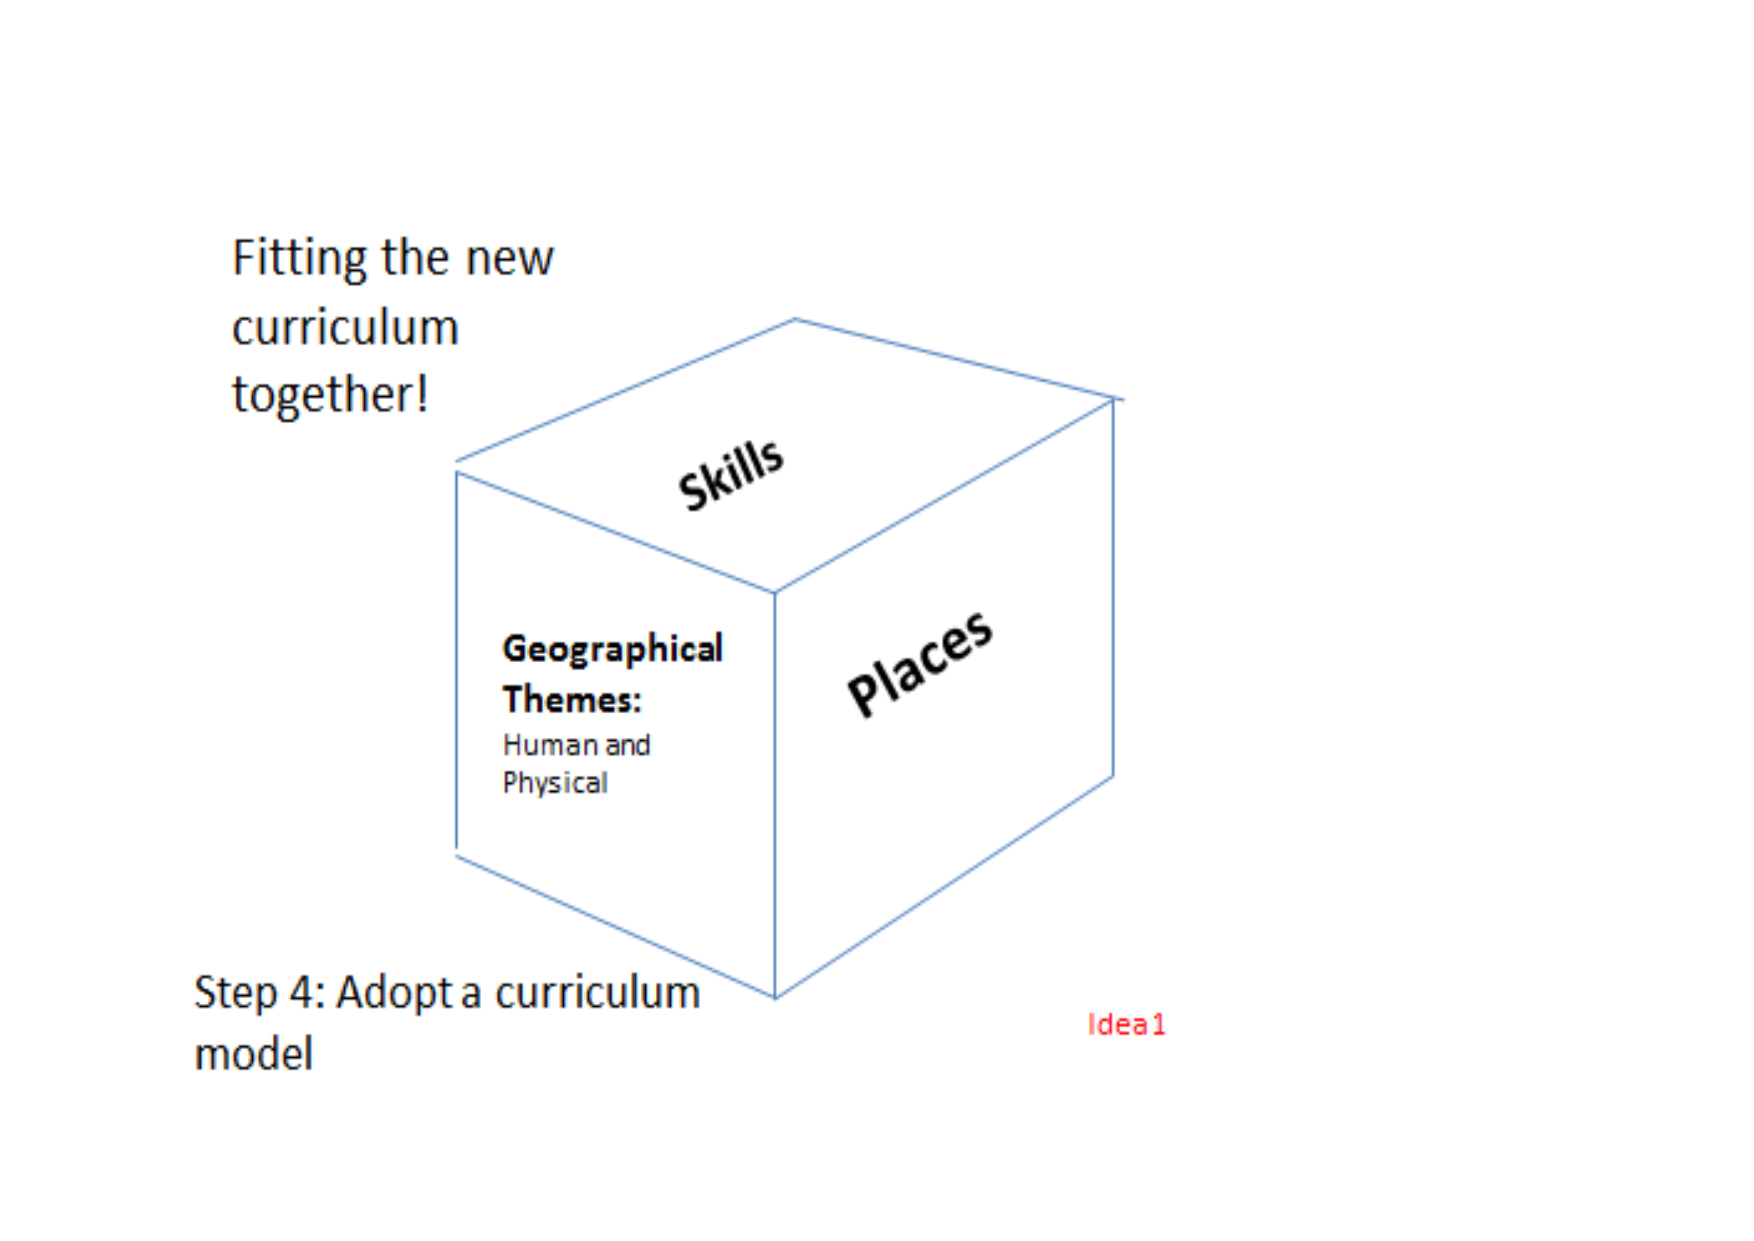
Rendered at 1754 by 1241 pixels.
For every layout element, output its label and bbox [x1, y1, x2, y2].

picture [150, 150, 1344, 1091]
